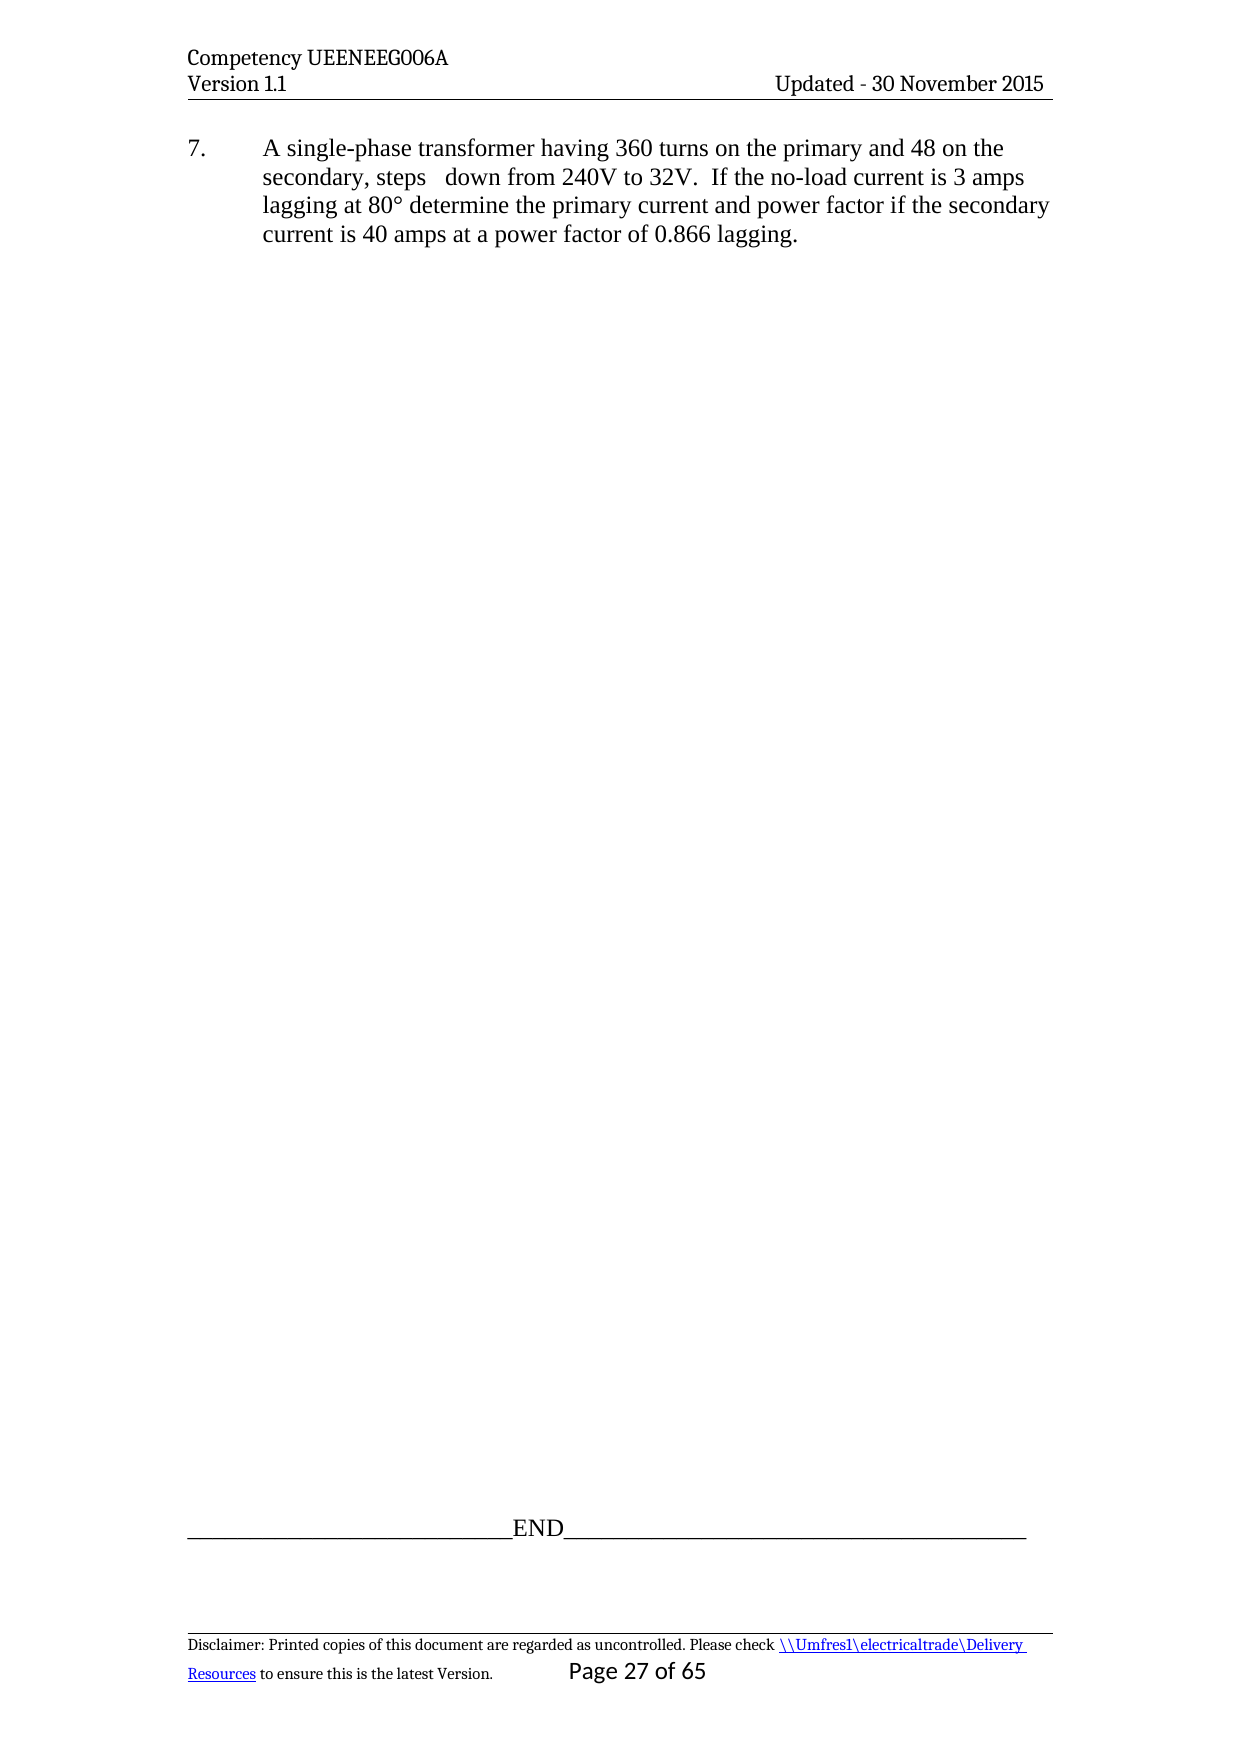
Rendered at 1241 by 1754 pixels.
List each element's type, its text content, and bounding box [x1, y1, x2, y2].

text __________________________END_____________________________________ [187, 1513, 1053, 1542]
list A single-phase transformer having 360 turns on the primary and 48 on the secondary, steps down from 240V to 32V. If the no-load current is 3 amps lagging at 80° determine the primary current and power factor if the secondary current is 40 amps at a power factor of 0.866 lagging. [187, 133, 1053, 248]
